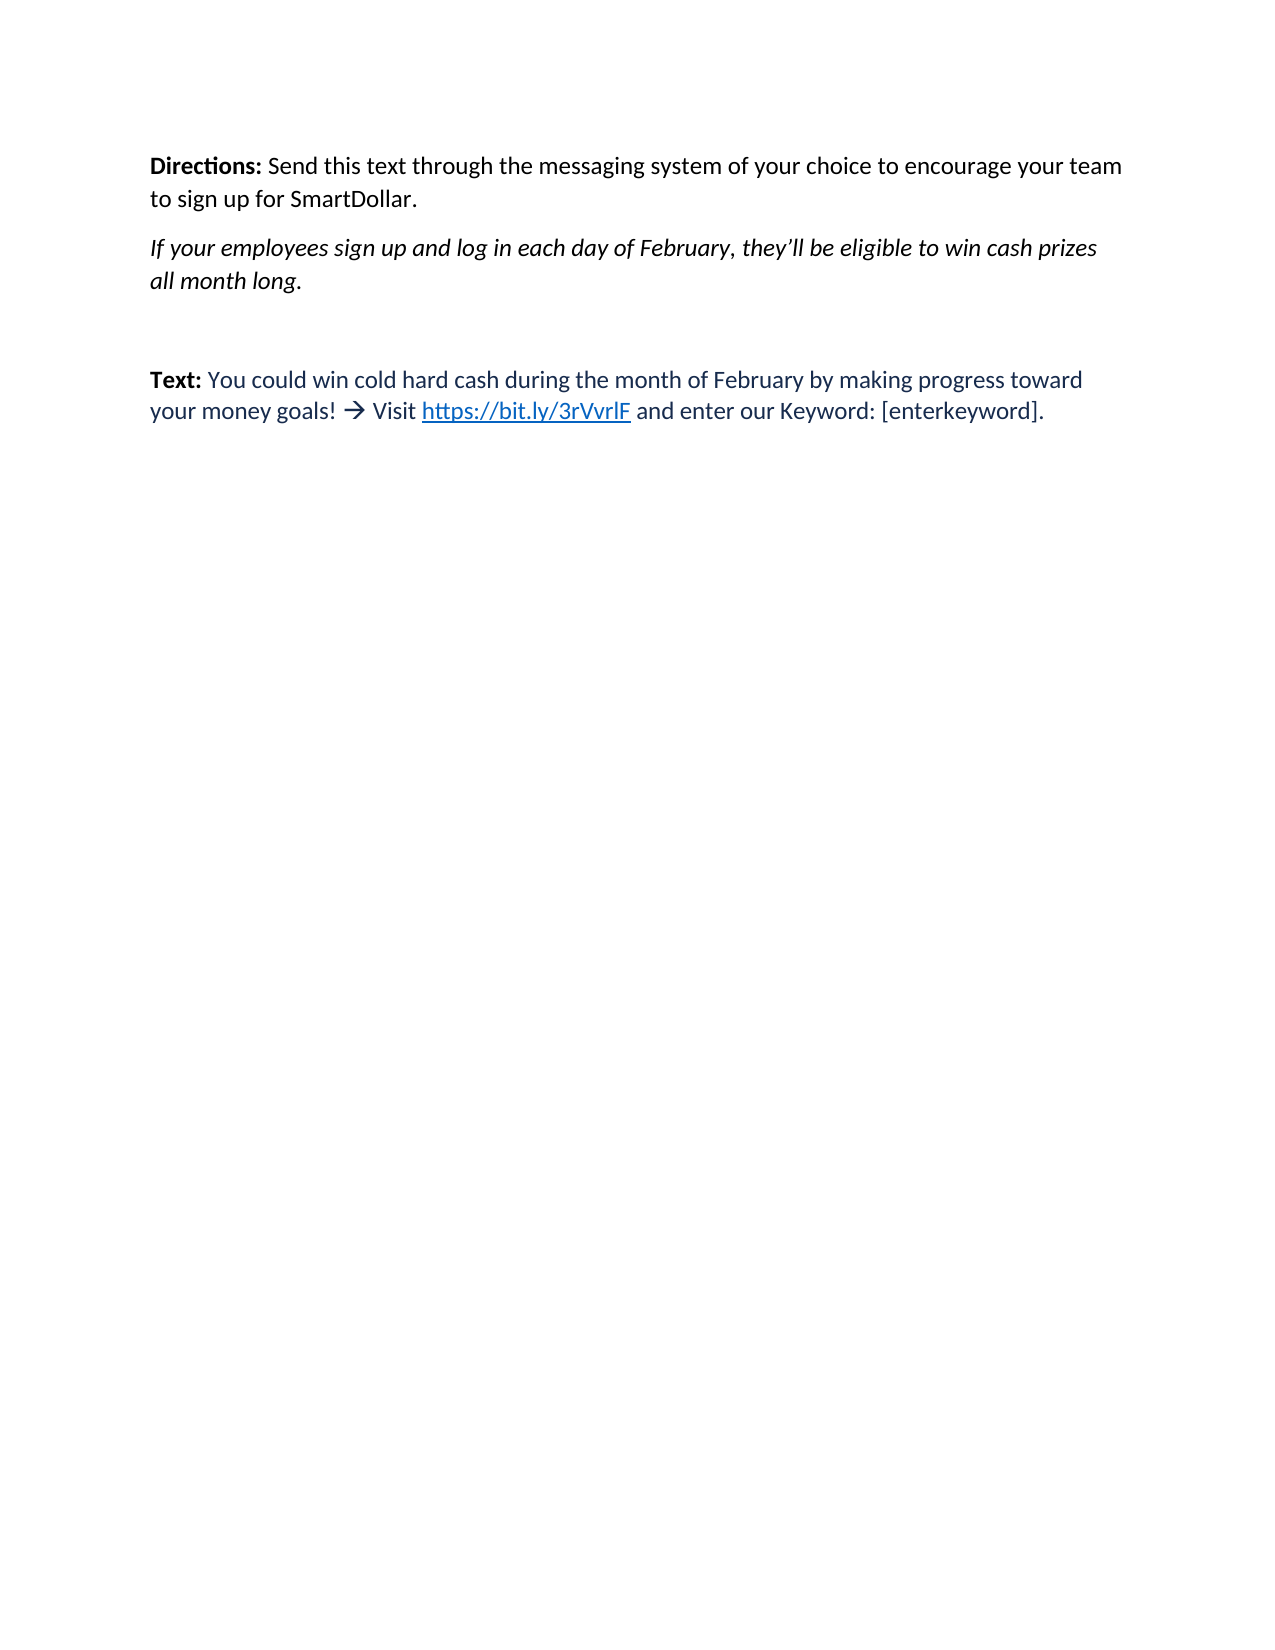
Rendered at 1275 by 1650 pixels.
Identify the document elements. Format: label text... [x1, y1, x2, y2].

text Text: You could win cold hard cash during the month of February by making progress toward your money goals! Visit https://bit.ly/3rVvrlF and enter our Keyword: [enterkeyword]. [150, 364, 1125, 426]
text Directions: Send this text through the messaging system of your choice to encourage your team to sign up for SmartDollar. [150, 150, 1125, 213]
text If your employees sign up and log in each day of February, they’ll be eligible to win cash prizes all month long. [150, 232, 1125, 296]
